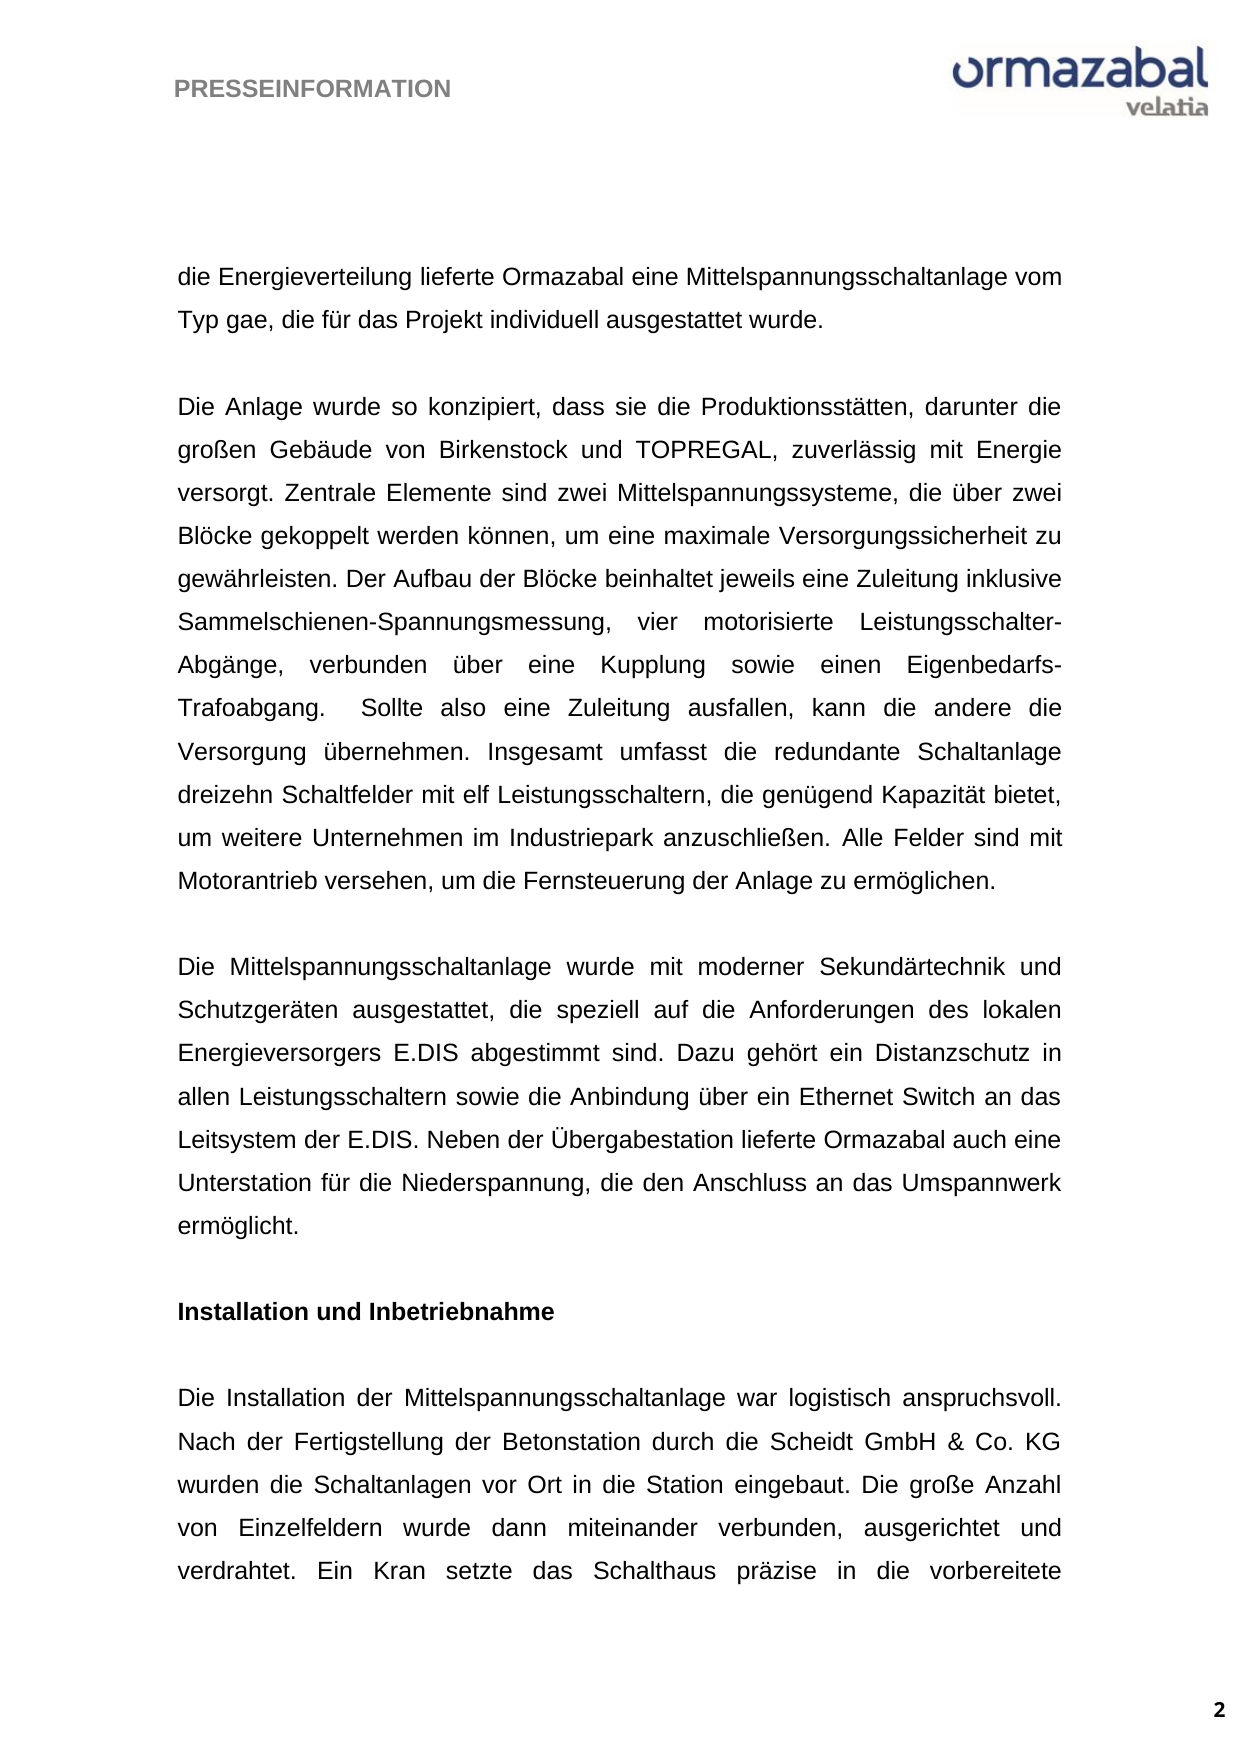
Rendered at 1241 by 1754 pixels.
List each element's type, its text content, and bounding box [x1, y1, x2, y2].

text Installation und Inbetriebnahme [177, 1297, 1063, 1326]
picture [940, 5, 1221, 156]
text Die Mittelspannungsschaltanlage wurde mit moderner Sekundärtechnik und Schutzgeräten ausgestattet, die speziell auf die Anforderungen des lokalen Energieversorgers E.DIS abgestimmt sind. Dazu gehört ein Distanzschutz in allen Leistungsschaltern sowie die Anbindung über ein Ethernet Switch an das Leitsystem der E.DIS. Neben der Übergabestation lieferte Ormazabal auch eine Unterstation für die Niederspannung, die den Anschluss an das Umspannwerk ermöglicht. [177, 952, 1063, 1240]
text Die Anlage wurde so konzipiert, dass sie die Produktionsstätten, darunter die großen Gebäude von Birkenstock und TOPREGAL, zuverlässig mit Energie versorgt. Zentrale Elemente sind zwei Mittelspannungssysteme, die über zwei Blöcke gekoppelt werden können, um eine maximale Versorgungssicherheit zu gewährleisten. Der Aufbau der Blöcke beinhaltet jeweils eine Zuleitung inklusive Sammelschienen-Spannungsmessung, vier motorisierte Leistungsschalter-Abgänge, verbunden über eine Kupplung sowie einen Eigenbedarfs-Trafoabgang. Sollte also eine Zuleitung ausfallen, kann die andere die Versorgung übernehmen. Insgesamt umfasst die redundante Schaltanlage dreizehn Schaltfelder mit elf Leistungsschaltern, die genügend Kapazität bietet, um weitere Unternehmen im Industriepark anzuschließen. Alle Felder sind mit Motorantrieb versehen, um die Fernsteuerung der Anlage zu ermöglichen. [177, 392, 1063, 895]
